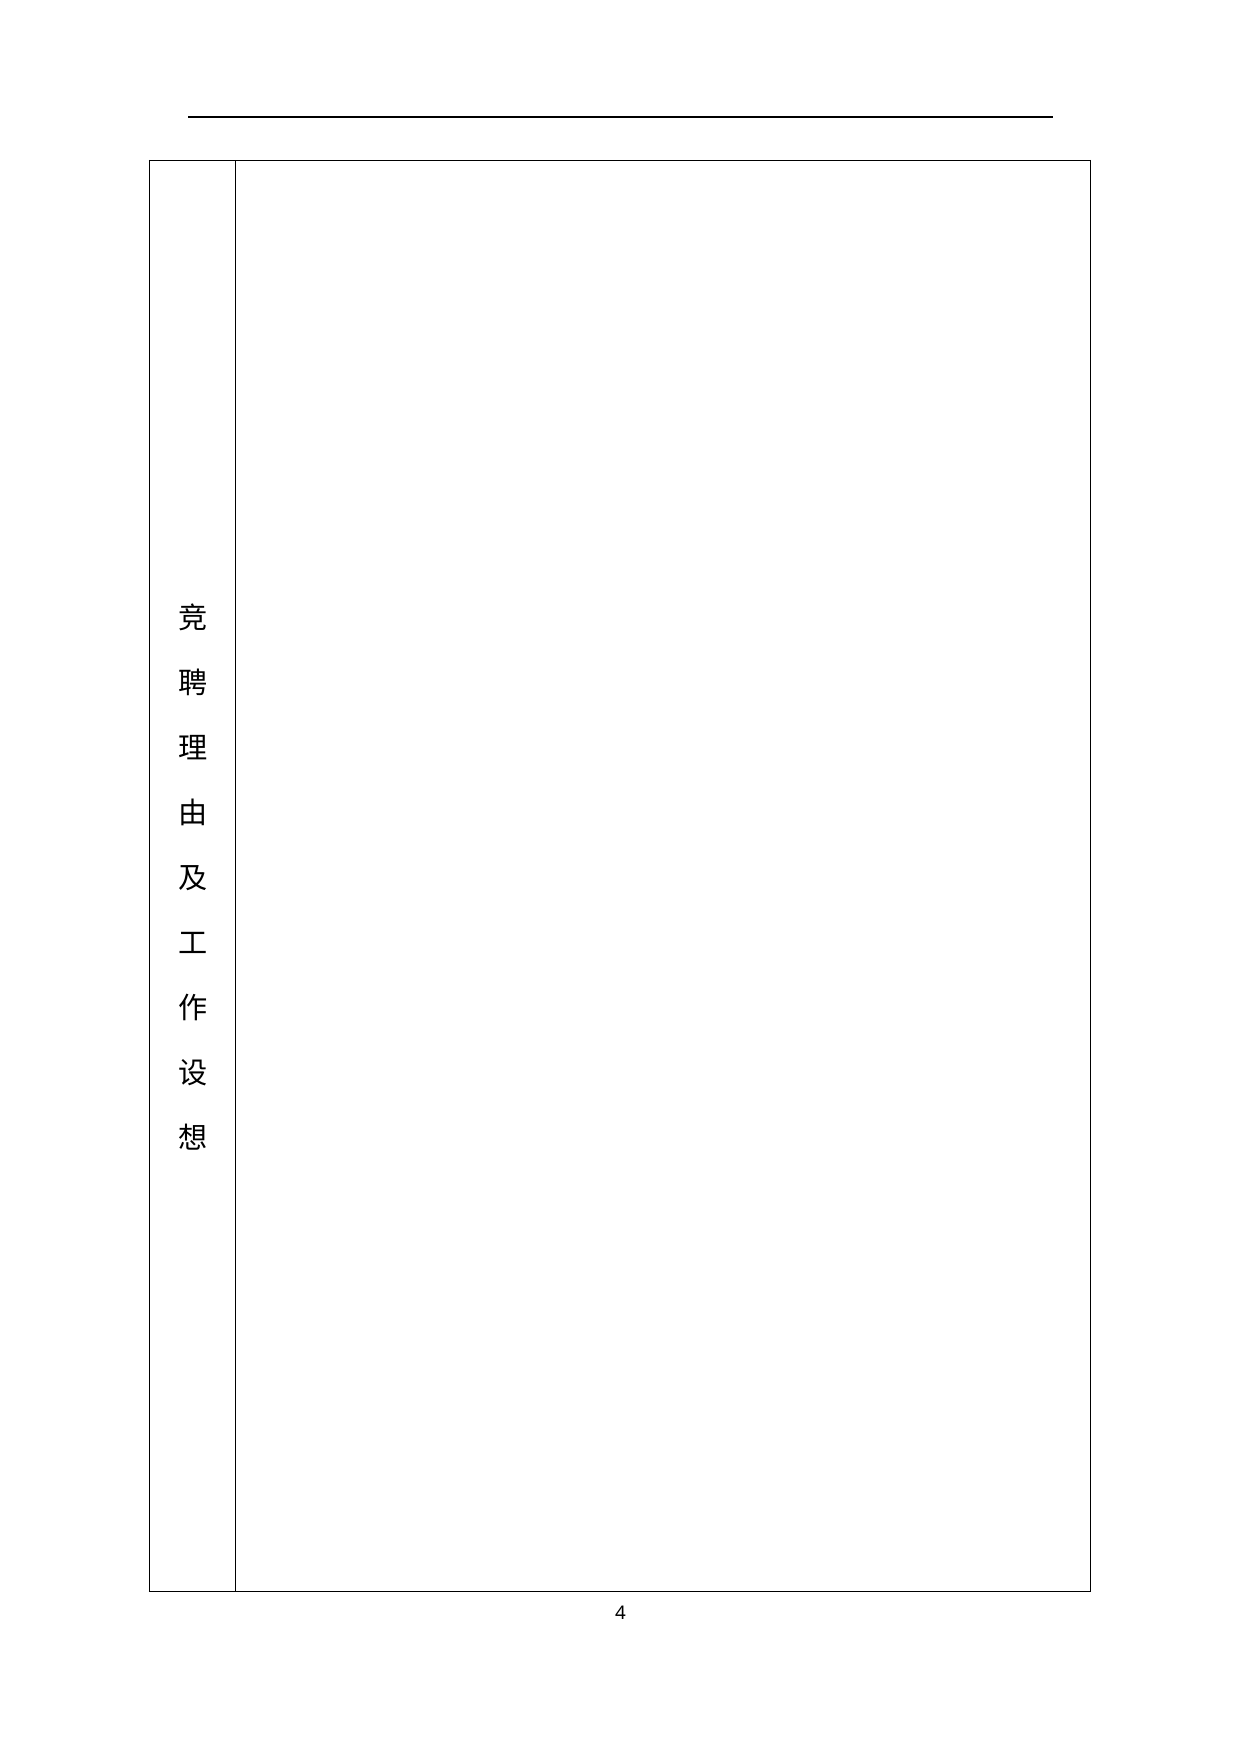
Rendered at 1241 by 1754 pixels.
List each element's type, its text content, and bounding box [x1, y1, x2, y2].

table_cell [236, 161, 1090, 1591]
table_cell 竞 聘 理 由 及 工 作 设 想 [150, 161, 235, 1591]
